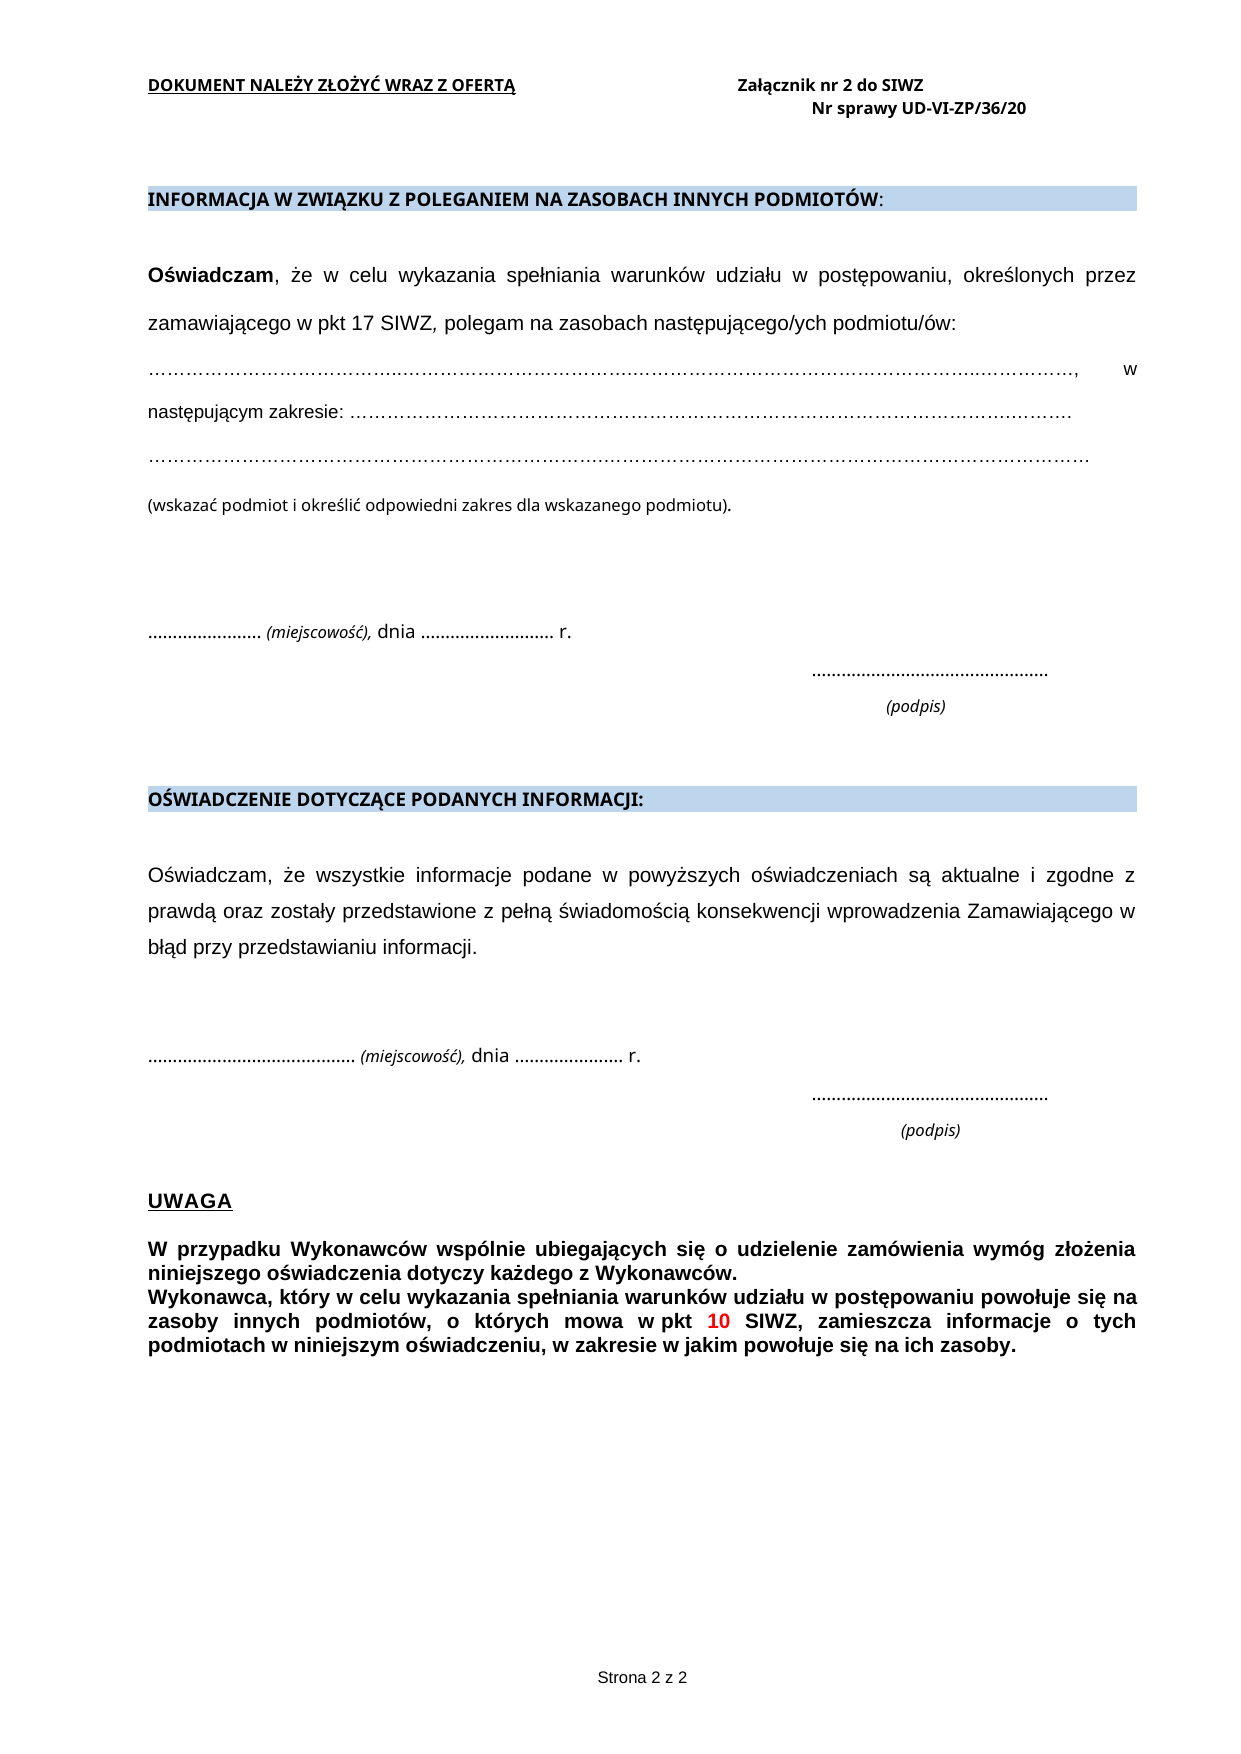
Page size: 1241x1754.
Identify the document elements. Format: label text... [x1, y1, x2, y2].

text Oświadczam, że wszystkie informacje podane w powyższych oświadczeniach są aktualne i zgodne z prawdą oraz zostały przedstawione z pełną świadomością konsekwencji wprowadzenia Zamawiającego w błąd przy przedstawianiu informacji. [148, 863, 1137, 958]
text ………………………………………… [148, 1081, 1137, 1106]
text ……………………………………………………………….…………………………………………………………………… (wskazać podmiot i określić odpowiedni zakres dla wskazanego podmiotu). [148, 444, 1137, 517]
text UWAGA [148, 1189, 1137, 1213]
text (podpis) [738, 1119, 1137, 1142]
text Oświadczam, że w celu wykazania spełniania warunków udziału w postępowaniu, określonych przez zamawiającego w pkt 17 SIWZ, polegam na zasobach następującego/ych podmiotu/ów: [148, 262, 1137, 334]
text …………….……. (miejscowość), dnia …………..…………. r. [148, 618, 1137, 644]
text (podpis) [738, 695, 1137, 717]
text W przypadku Wykonawców wspólnie ubiegających się o udzielenie zamówienia wymóg złożenia niniejszego oświadczenia dotyczy każdego z Wykonawców. [148, 1237, 1137, 1285]
text OŚWIADCZENIE DOTYCZĄCE PODANYCH INFORMACJI: [148, 786, 1137, 812]
text Wykonawca, który w celu wykazania spełniania warunków udziału w postępowaniu powołuje się na zasoby innych podmiotów, o których mowa w pkt 10 SIWZ, zamieszcza informacje o tych podmiotach w niniejszym oświadczeniu, w zakresie w jakim powołuje się na ich zasoby. [148, 1285, 1137, 1357]
text ………………………………………… [148, 656, 1137, 682]
text ………………………….….……. (miejscowość), dnia …………………. r. [148, 1042, 1137, 1068]
text …………………………………..……………………………….………………………………………………..……………, w następującym zakresie: …………………………………………………………………………………………….………. [148, 358, 1137, 423]
text INFORMACJA W ZWIĄZKU Z POLEGANIEM NA ZASOBACH INNYCH PODMIOTÓW: [148, 186, 1137, 211]
